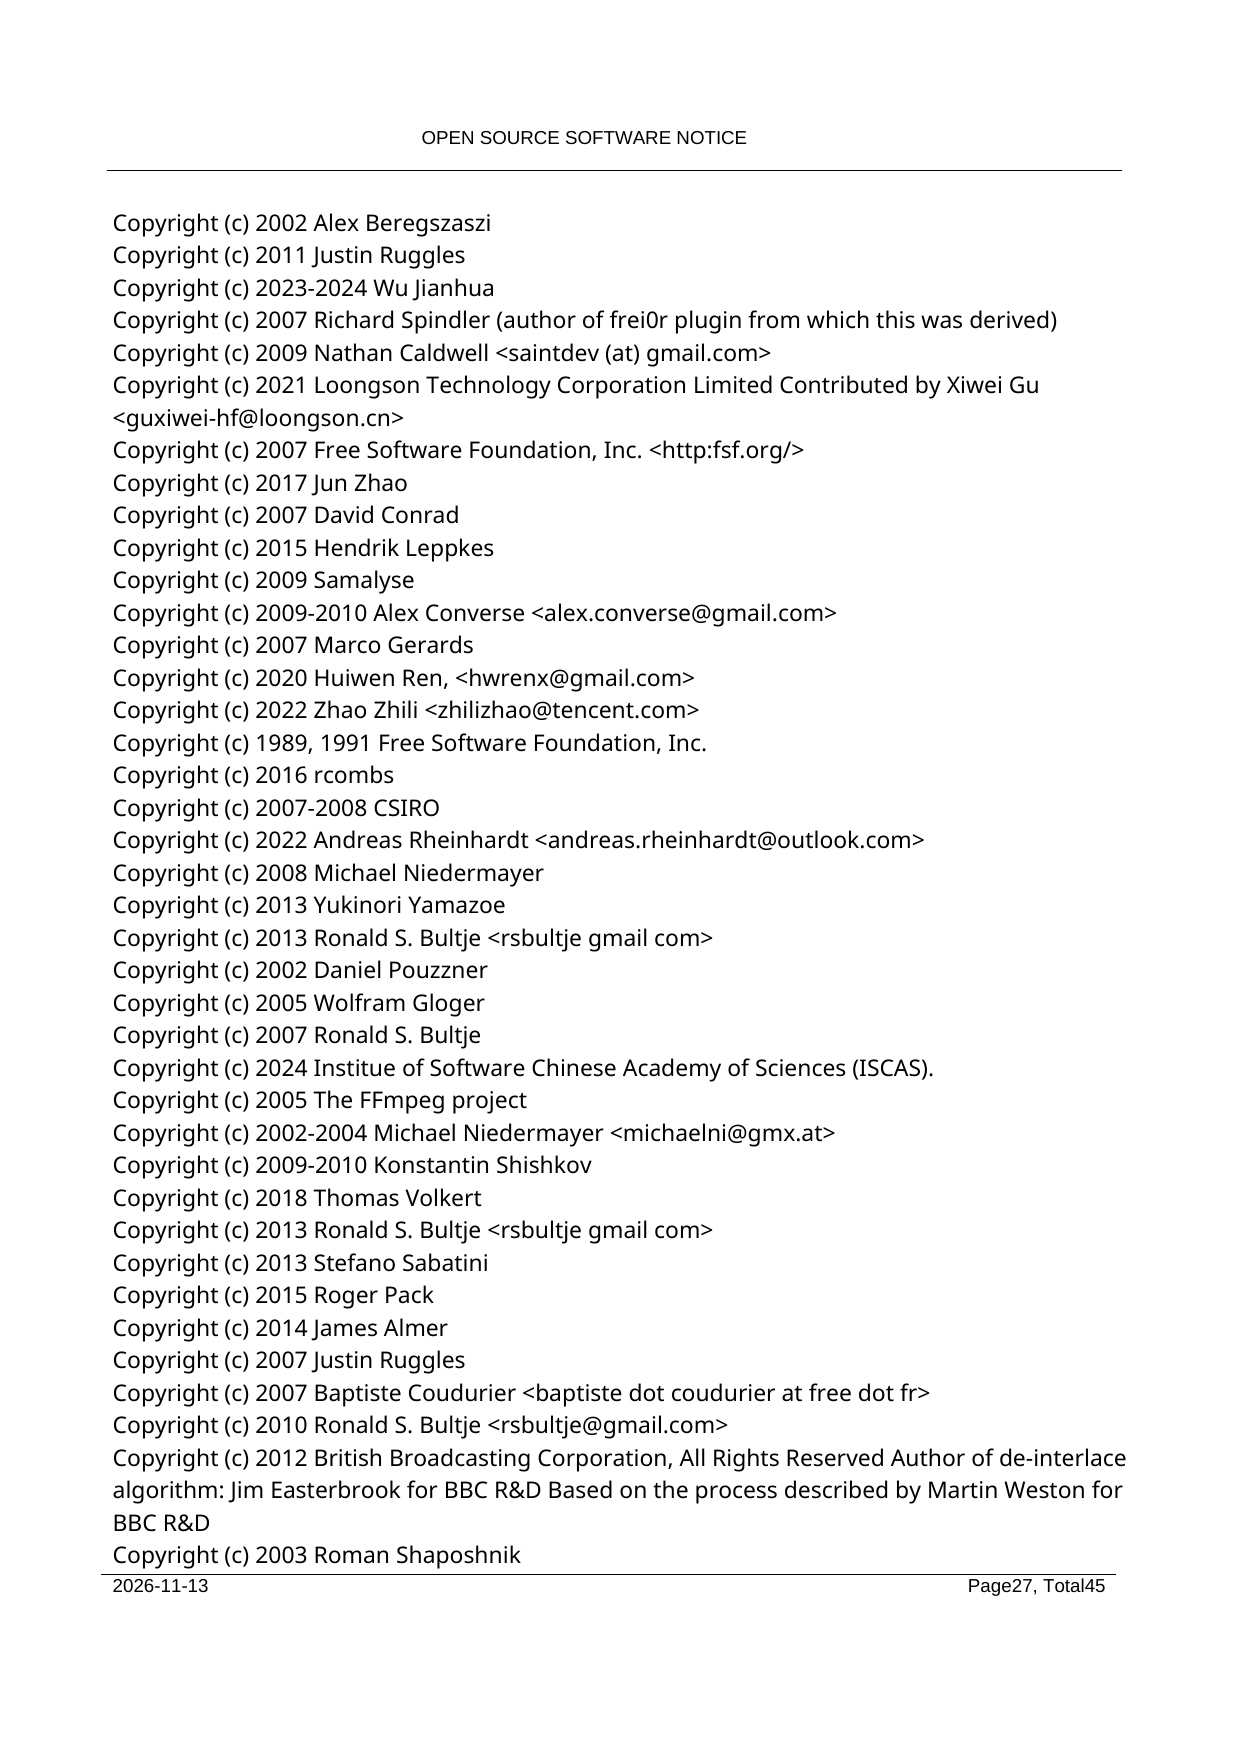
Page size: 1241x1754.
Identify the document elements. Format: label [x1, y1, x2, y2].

text [112, 206, 1128, 1571]
